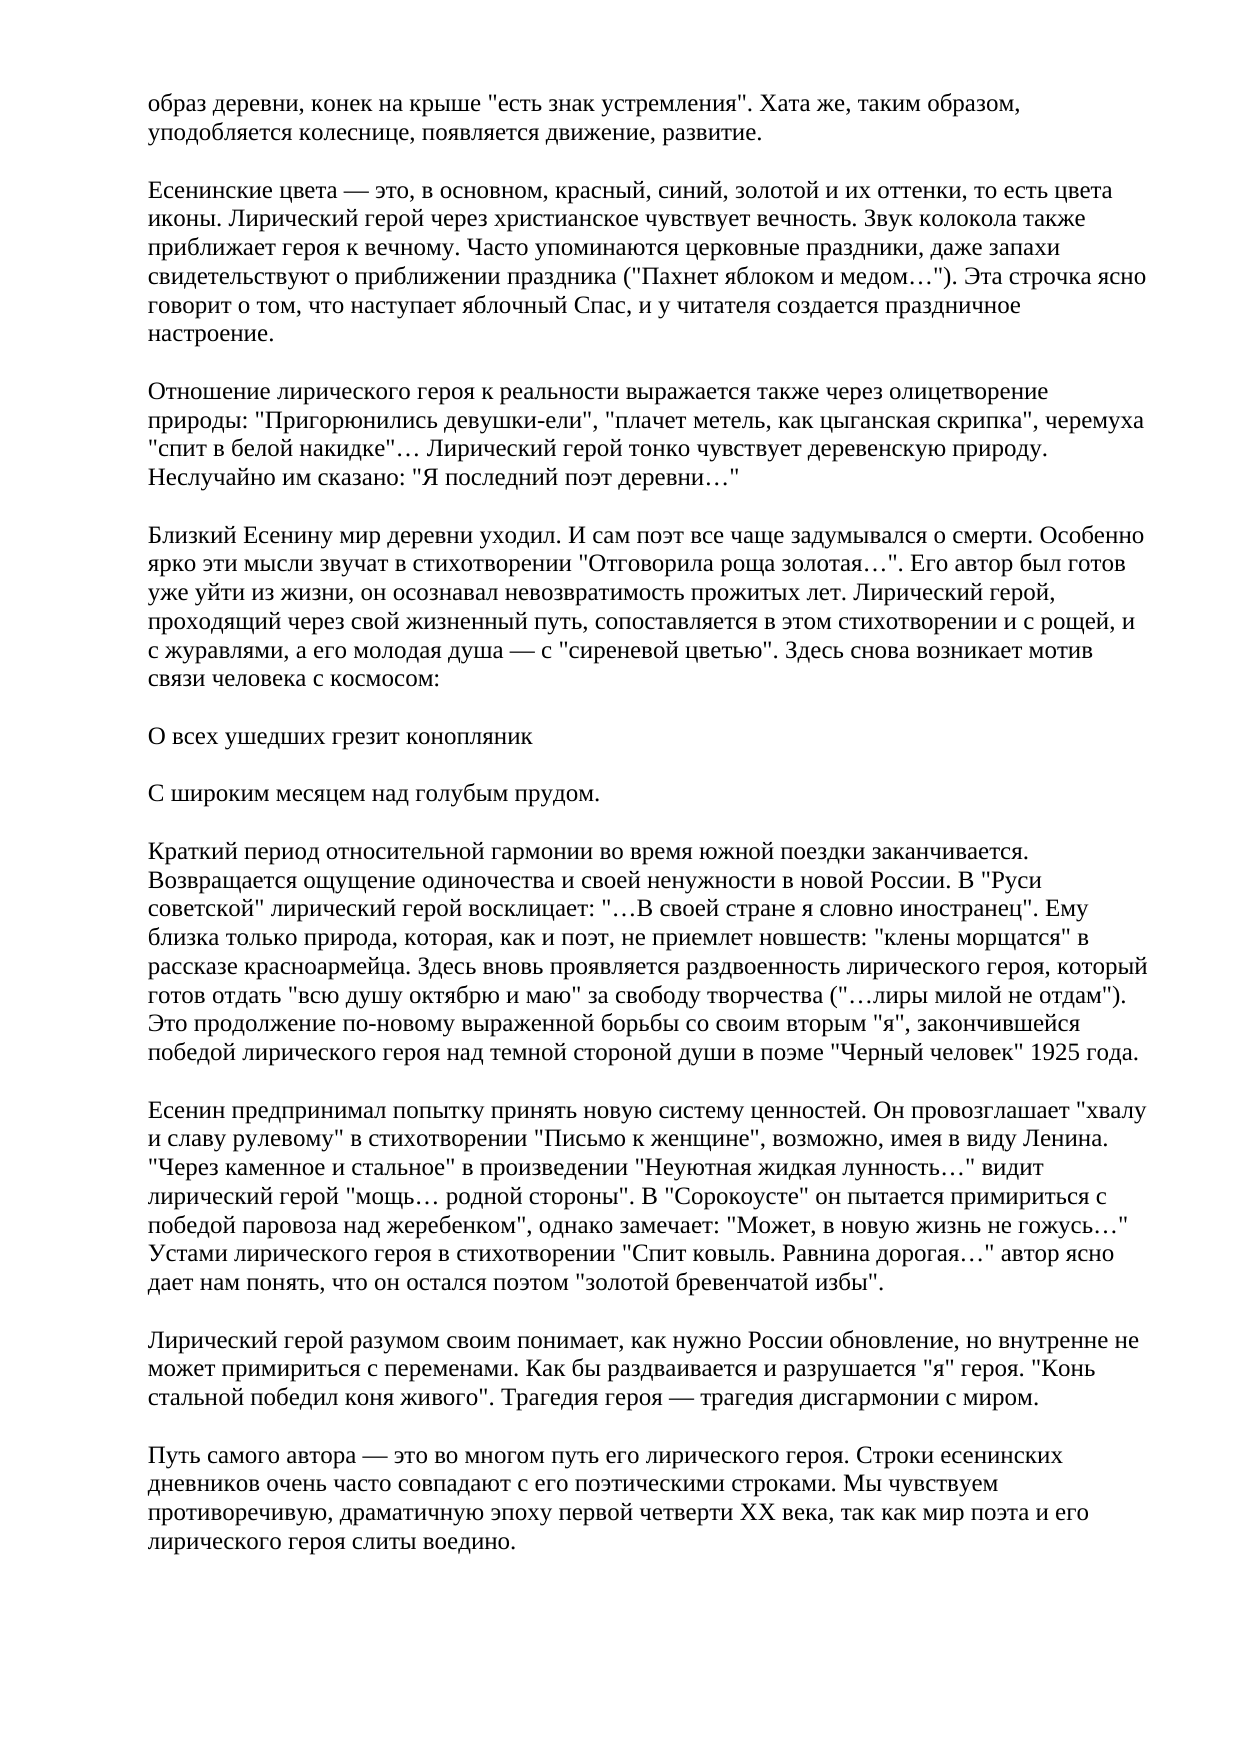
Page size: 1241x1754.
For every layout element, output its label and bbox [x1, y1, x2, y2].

text [148, 88, 1152, 1555]
